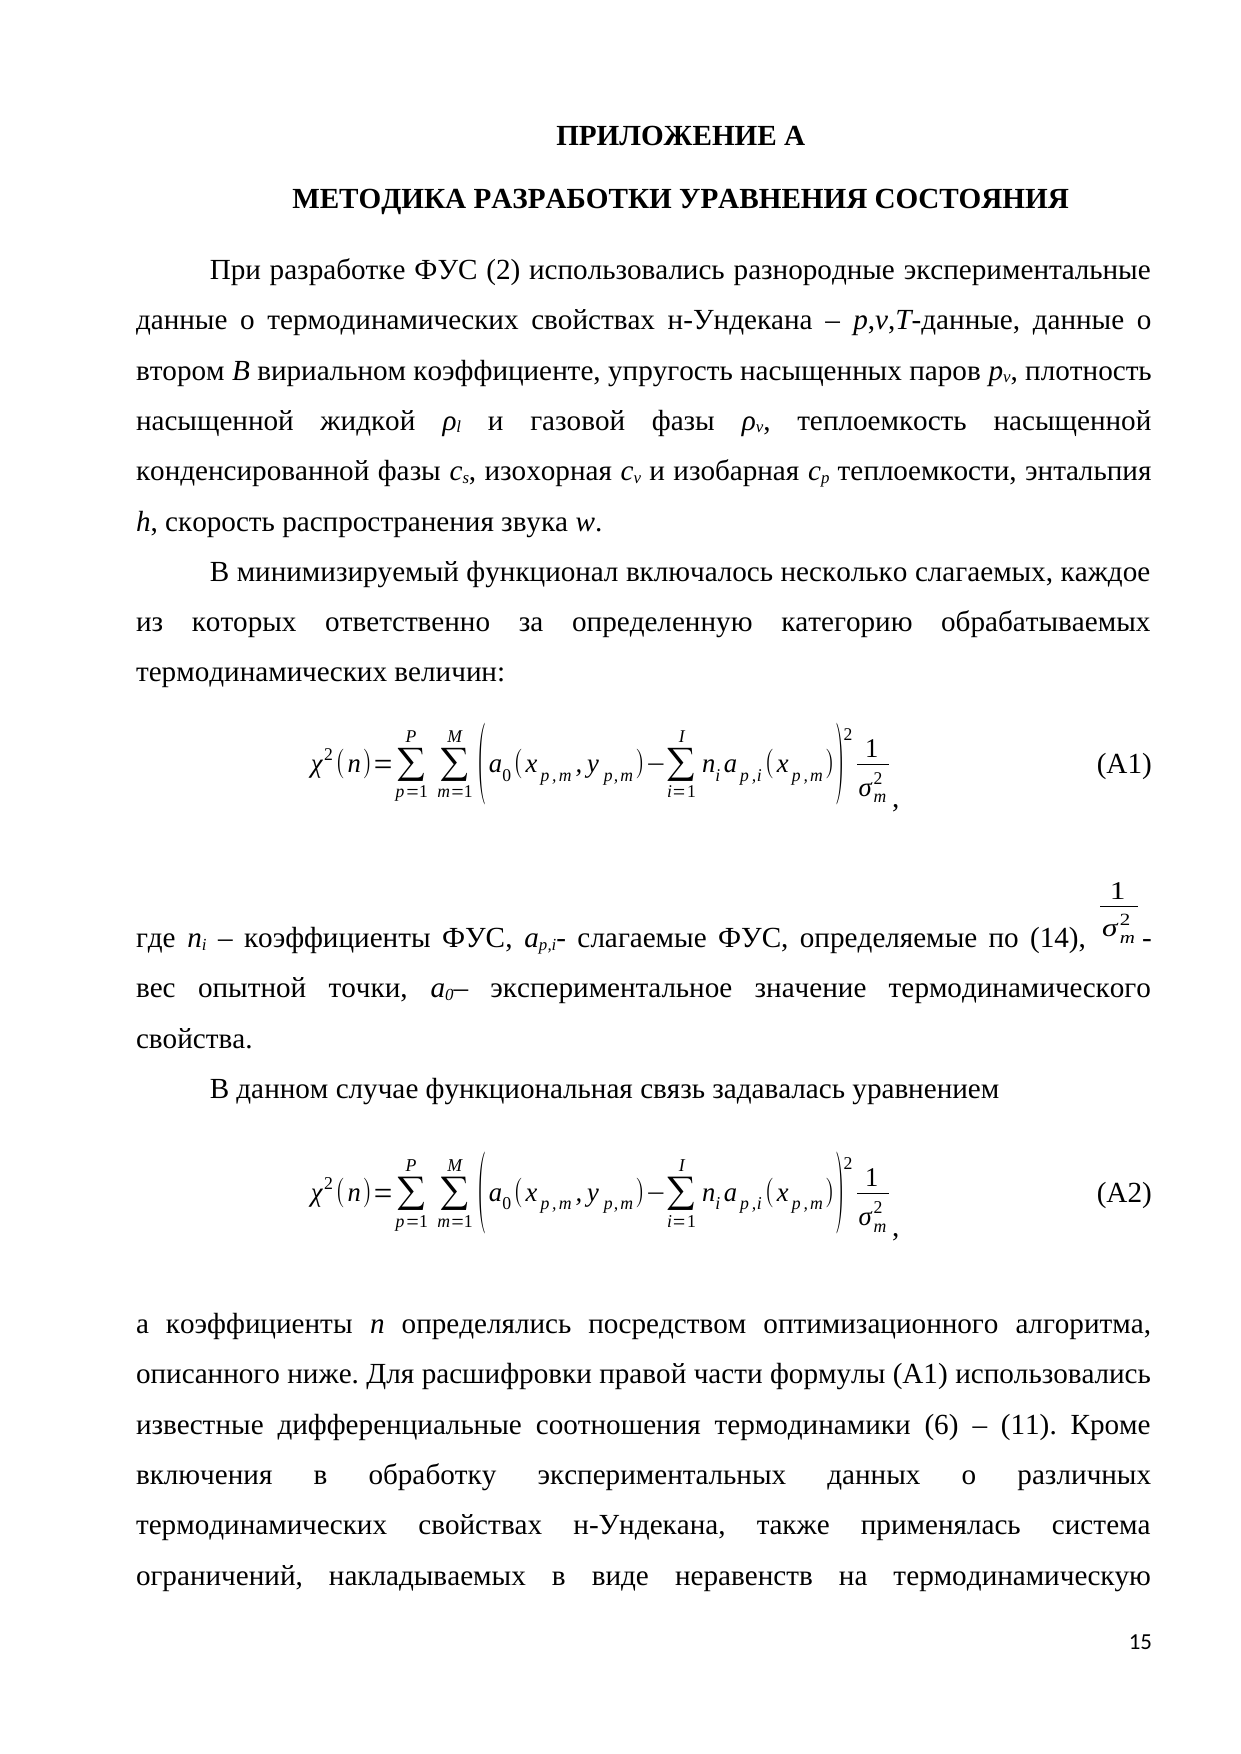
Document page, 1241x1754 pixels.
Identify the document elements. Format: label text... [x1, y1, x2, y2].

text При разработке ФУС (2) использовались разнородные экспериментальные данные о термодинамических свойствах н-Ундекана – p,v,Т-данные, данные о втором В вириальном коэффициенте, упругость насыщенных паров pv, плотность насыщенной жидкой ρl и газовой фазы ρv, теплоемкость насыщенной конденсированной фазы cs, изохорная cv и изобарная cp теплоемкости, энтальпия h, скорость распространения звука w. [136, 252, 1152, 537]
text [136, 1306, 1152, 1591]
table_header , [136, 705, 1071, 827]
table_header (А1) [1071, 705, 1163, 827]
text ПРИЛОЖЕНИЕ А [136, 118, 1152, 152]
table_header , [136, 1134, 1071, 1256]
table_header (А2) [1071, 1134, 1163, 1256]
text В минимизируемый функционал включалось несколько слагаемых, каждое из которых ответственно за определенную категорию обрабатываемых термодинамических величин: [136, 554, 1152, 688]
text где ni – коэффициенты ФУС, ap,i- слагаемые ФУС, определяемые по (14), - вес опытной точки, a0– экспериментальное значение термодинамического свойства. [136, 877, 1152, 1054]
text МЕТОДИКА РАЗРАБОТКИ УРАВНЕНИЯ СОСТОЯНИЯ [136, 181, 1152, 214]
text В данном случае функциональная связь задавалась уравнением [136, 1071, 1152, 1105]
